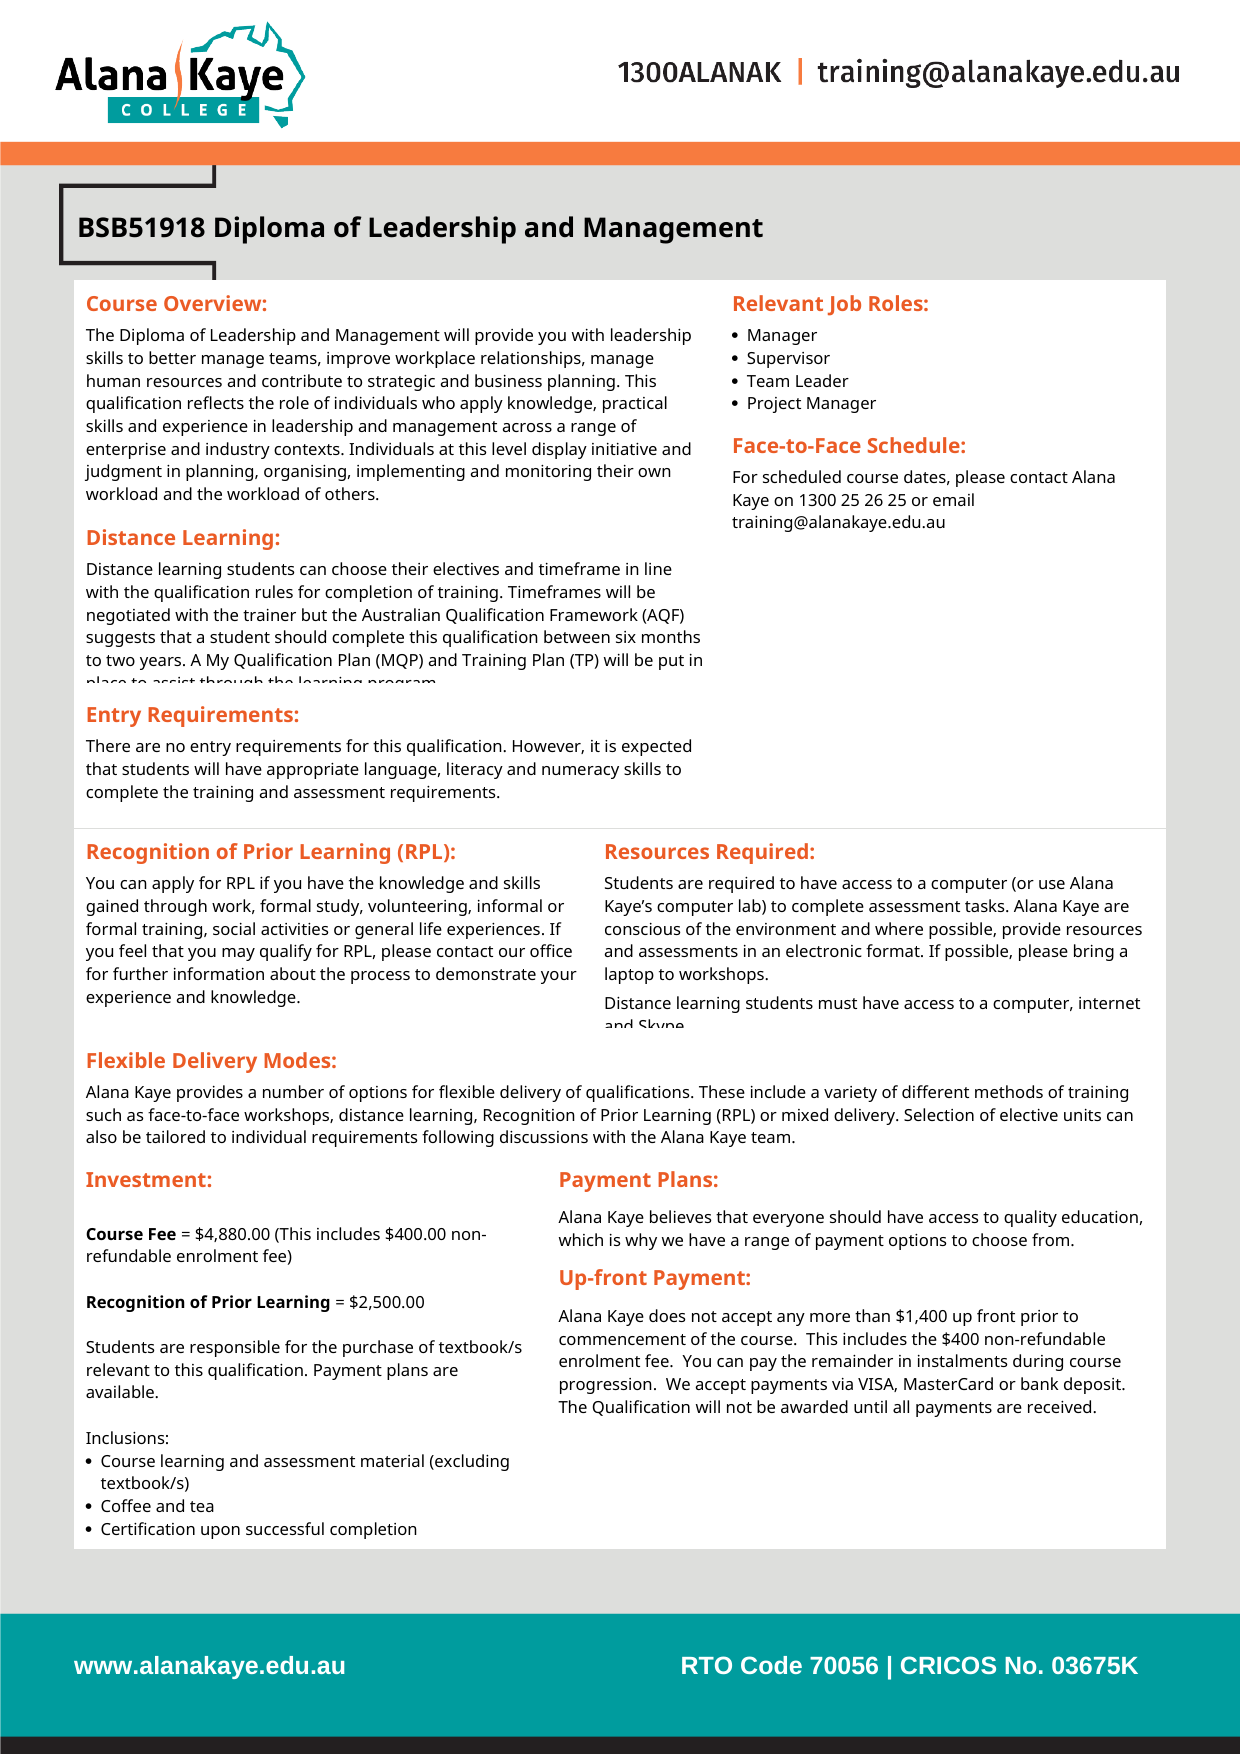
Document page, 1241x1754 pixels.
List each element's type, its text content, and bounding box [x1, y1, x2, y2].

table_header Relevant Job Roles: Manager Supervisor Team Leader Project Manager [720, 280, 1166, 422]
table_cell Entry Requirements: There are no entry requirements for this qualification. However, it is expected that students will have appropriate language, literacy and numeracy skills to complete the training and assessment requirements. [74, 691, 720, 828]
table_cell Distance Learning: Distance learning students can choose their electives and timeframe in line with the qualification rules for completion of training. Timeframes will be negotiated with the trainer but the Australian Qualification Framework (AQF) suggests that a student should complete this qualification between six months to two years. A My Qualification Plan (MQP) and Training Plan (TP) will be put in place to assist through the learning program. [74, 514, 720, 691]
table_cell Recognition of Prior Learning (RPL): You can apply for RPL if you have the knowledge and skills gained through work, formal study, volunteering, informal or formal training, social activities or general life experiences. If you feel that you may qualify for RPL, please contact our office for further information about the process to demonstrate your experience and knowledge. [74, 829, 592, 1037]
table_cell Payment Plans: Alana Kaye believes that everyone should have access to quality education, which is why we have a range of payment options to choose from. Up-front Payment: Alana Kaye does not accept any more than $1,400 up front prior to commencement of the course. This includes the $400 non-refundable enrolment fee. You can pay the remainder in instalments during course progression. We accept payments via VISA, MasterCard or bank deposit. The Qualification will not be awarded until all payments are received. [546, 1156, 1166, 1549]
table_cell Resources Required: Students are required to have access to a computer (or use Alana Kaye’s computer lab) to complete assessment tasks. Alana Kaye are conscious of the environment and where possible, provide resources and assessments in an electronic format. If possible, please bring a laptop to workshops. Distance learning students must have access to a computer, internet and Skype. [592, 829, 1166, 1037]
table_cell Investment: Course Fee = $4,880.00 (This includes $400.00 non-refundable enrolment fee) Recognition of Prior Learning = $2,500.00 Students are responsible for the purchase of textbook/s relevant to this qualification. Payment plans are available. Inclusions: Course learning and assessment material (excluding textbook/s) Coffee and tea Certification upon successful completion [74, 1156, 546, 1549]
table_cell Face-to-Face Schedule: For scheduled course dates, please contact Alana Kaye on 1300 25 26 25 or email training@alanakaye.edu.au [720, 422, 1166, 828]
table_header Course Overview: The Diploma of Leadership and Management will provide you with leadership skills to better manage teams, improve workplace relationships, manage human resources and contribute to strategic and business planning. This qualification reflects the role of individuals who apply knowledge, practical skills and experience in leadership and management across a range of enterprise and industry contexts. Individuals at this level display initiative and judgment in planning, organising, implementing and monitoring their own workload and the workload of others. [74, 280, 720, 514]
table_cell Flexible Delivery Modes: Alana Kaye provides a number of options for flexible delivery of qualifications. These include a variety of different methods of training such as face-to-face workshops, distance learning, Recognition of Prior Learning (RPL) or mixed delivery. Selection of elective units can also be tailored to individual requirements following discussions with the Alana Kaye team. [74, 1037, 1166, 1156]
picture [0, 0, 1240, 1754]
